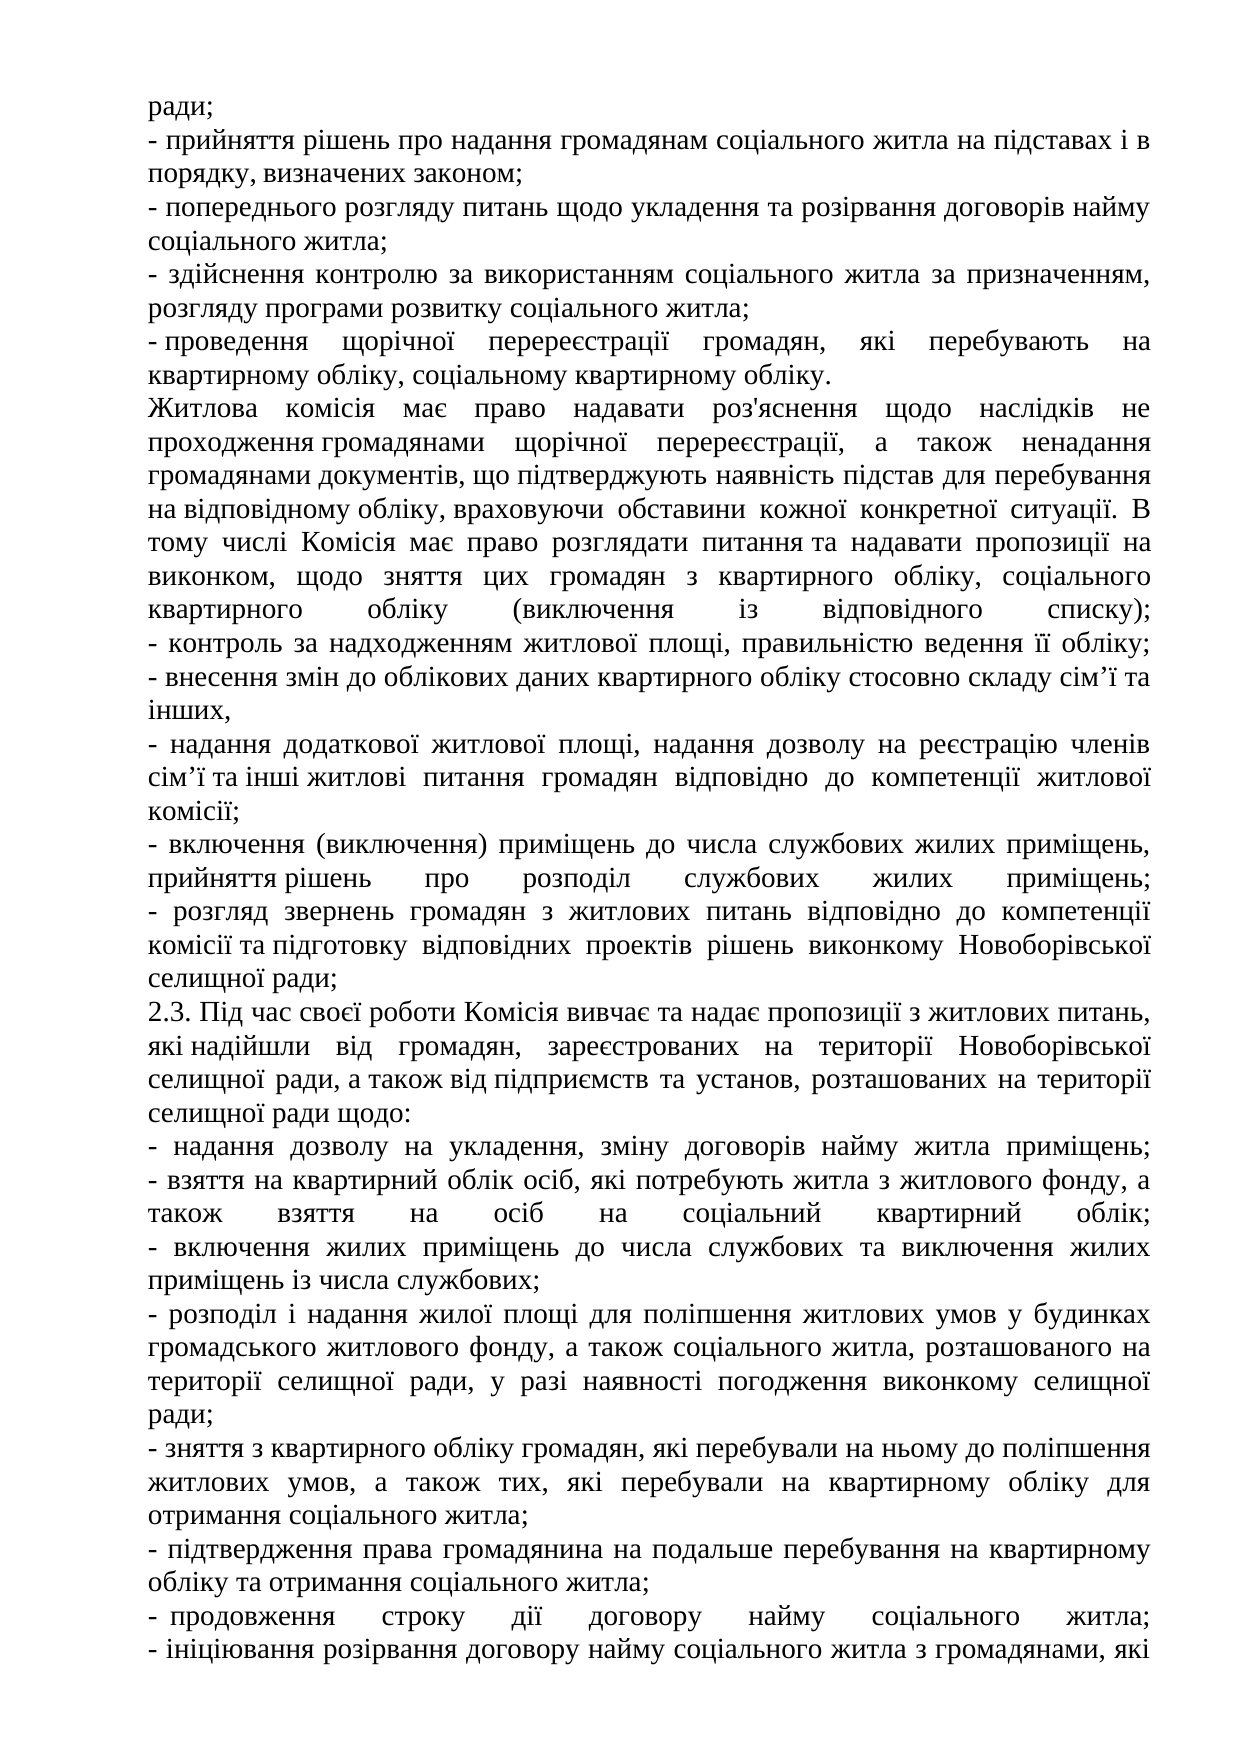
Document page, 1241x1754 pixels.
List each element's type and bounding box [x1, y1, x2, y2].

text [148, 88, 1152, 1665]
